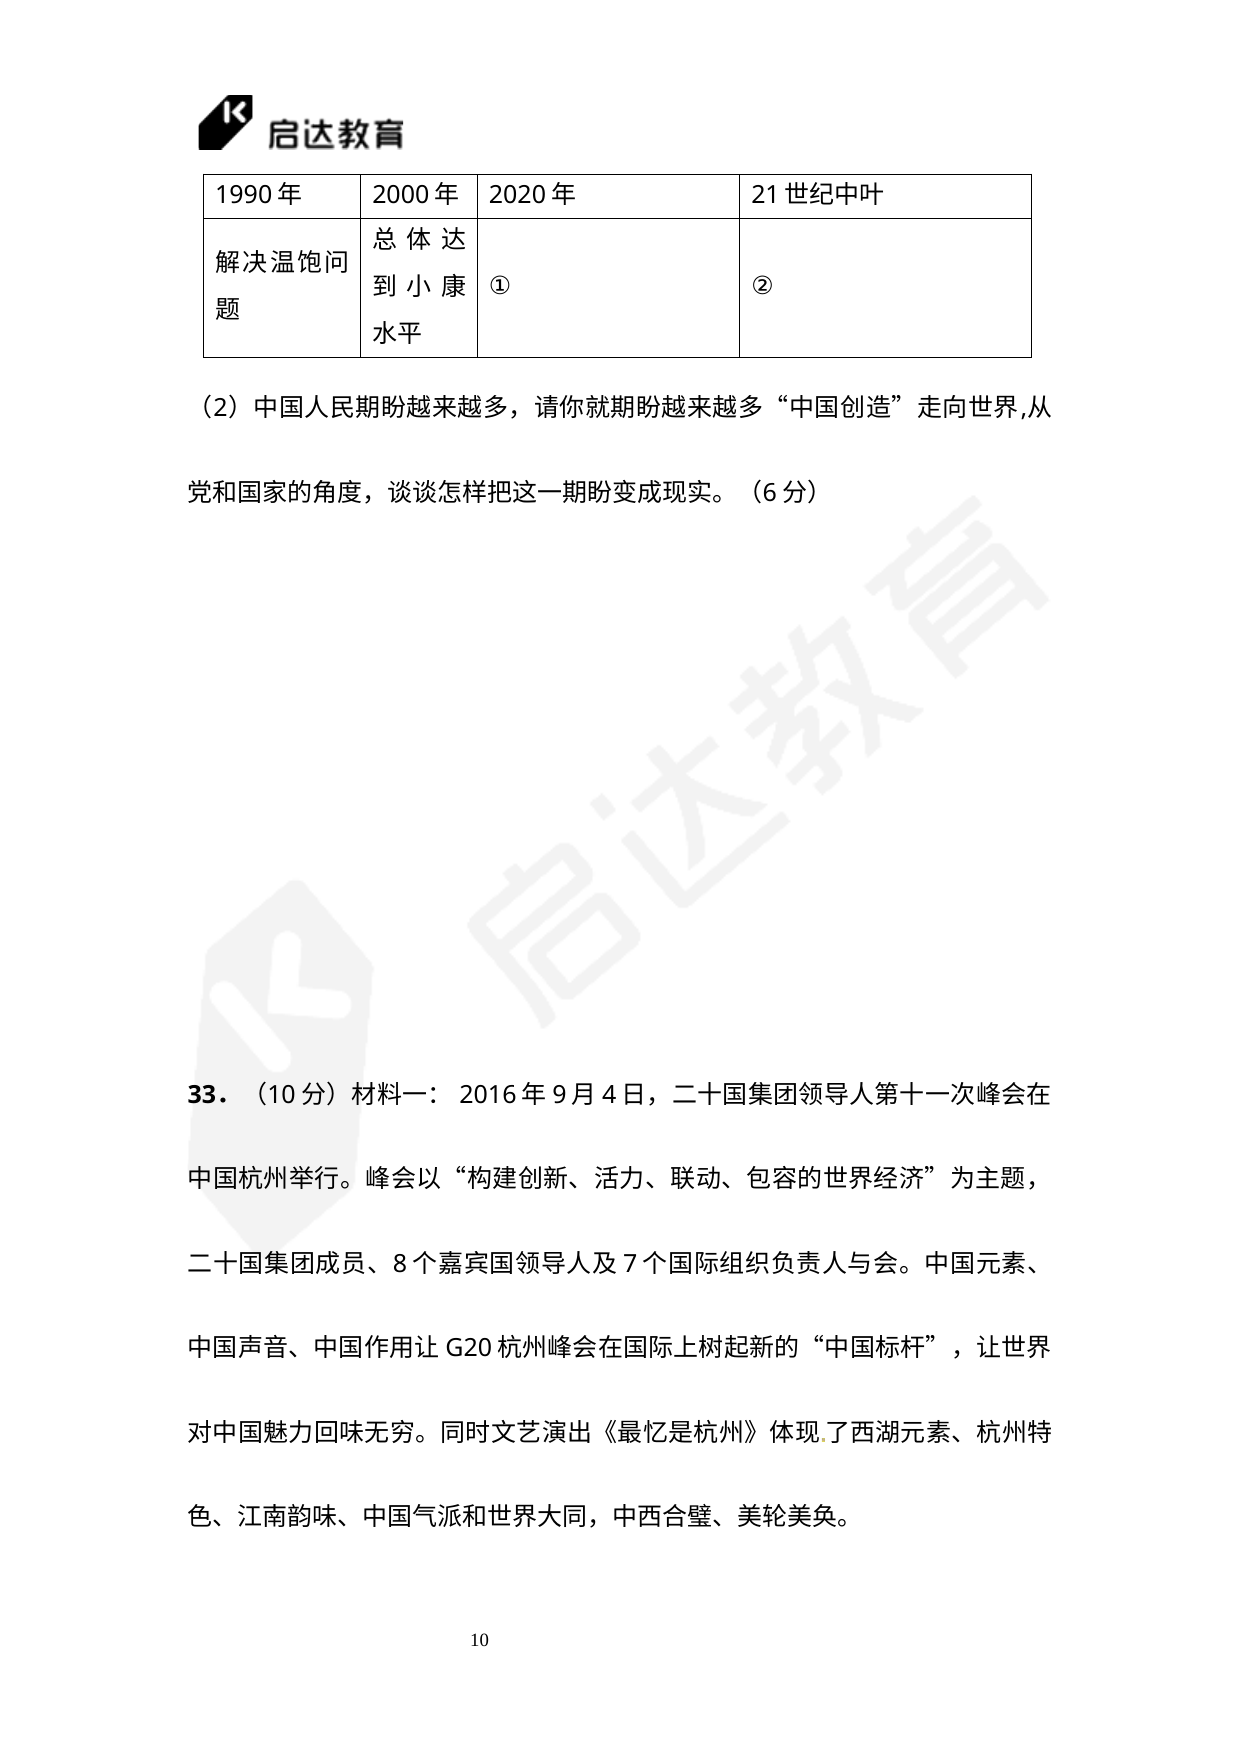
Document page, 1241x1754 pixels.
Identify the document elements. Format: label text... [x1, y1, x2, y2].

text （2）中国人民期盼越来越多，请你就期盼越来越多“中国创造”走向世界,从党和国家的角度，谈谈怎样把这一期盼变成现实。（6分） [187, 162, 1053, 523]
table_cell 解决温饱问题 [204, 219, 360, 357]
table_cell 总体达到小康水平 [361, 219, 477, 357]
table_header 2020年 [478, 175, 739, 218]
table_header 1990年 [204, 175, 360, 218]
table_cell ① [478, 219, 739, 357]
table_header 2000年 [361, 175, 477, 218]
text 33．（10分）材料一： 2016年9月4日，二十国集团领导人第十一次峰会在中国杭州举行。峰会以“构建创新、活力、联动、包容的世界经济”为主题，二十国集团成员、8个嘉宾国领导人及7个国际组织负责人与会。中国元素、中国声音、中国作用让G20杭州峰会在国际上树起新的“中国标杆”，让世界对中国魅力回味无穷。同时文艺演出《最忆是杭州》体现了西湖元素、杭州特色、江南韵味、中国气派和世界大同，中西合璧、美轮美奂。 [187, 1060, 1053, 1547]
picture [198, 95, 404, 150]
table_header 21世纪中叶 [740, 175, 1031, 218]
table_cell ② [740, 219, 1031, 357]
